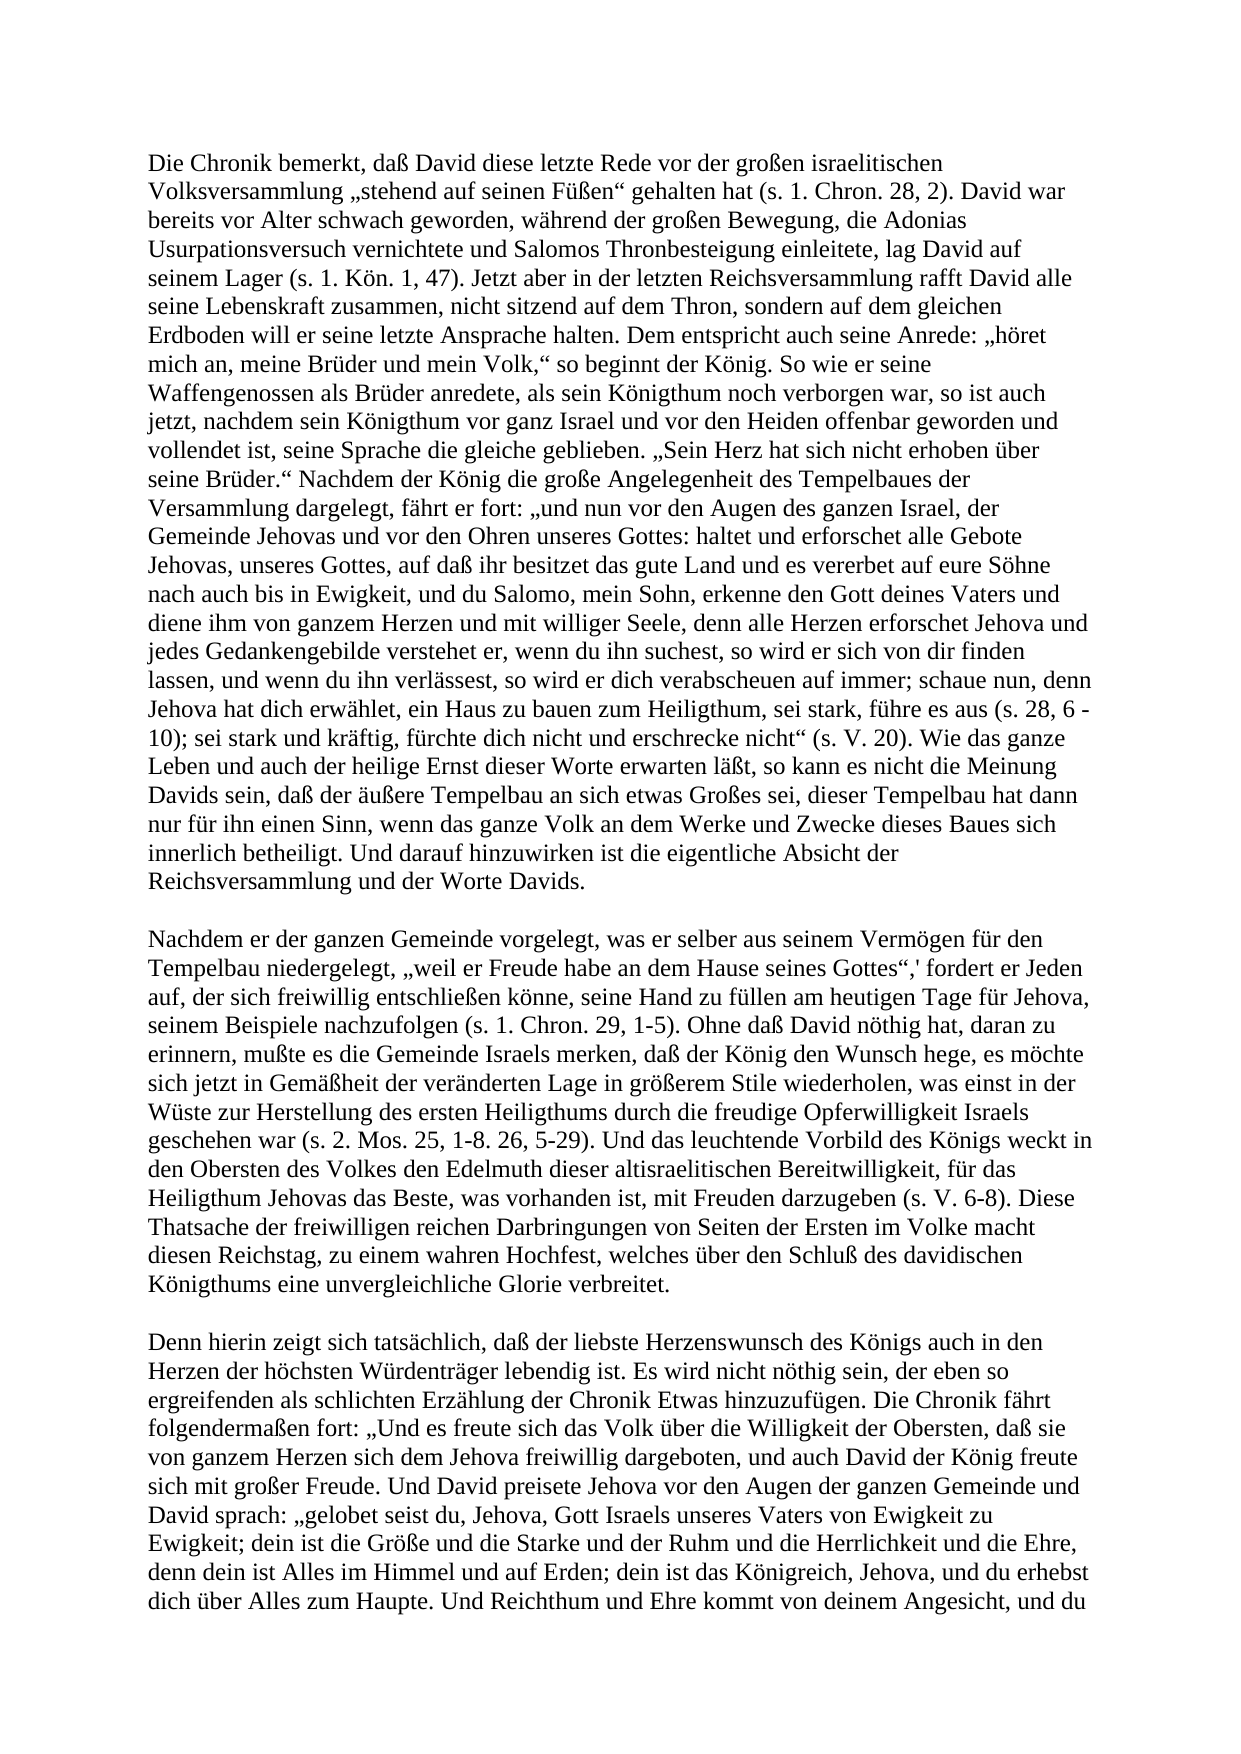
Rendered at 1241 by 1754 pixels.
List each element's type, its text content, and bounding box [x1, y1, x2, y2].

text Nachdem er der ganzen Gemeinde vorgelegt, was er selber aus seinem Vermögen für den Tempelbau niedergelegt, „weil er Freude habe an dem Hause seines Gottes“,' fordert er Jeden auf, der sich freiwillig entschließen könne, seine Hand zu füllen am heutigen Tage für Jehova, seinem Beispiele nachzufolgen (s. 1. Chron. 29, 1-5). Ohne daß David nöthig hat, daran zu erinnern, mußte es die Gemeinde Israels merken, daß der König den Wunsch hege, es möchte sich jetzt in Gemäßheit der veränderten Lage in größerem Stile wiederholen, was einst in der Wüste zur Herstellung des ersten Heiligthums durch die freudige Opferwilligkeit Israels geschehen war (s. 2. Mos. 25, 1-8. 26, 5-29). Und das leuchtende Vorbild des Königs weckt in den Obersten des Volkes den Edelmuth dieser altisraelitischen Bereitwilligkeit, für das Heiligthum Jehovas das Beste, was vorhanden ist, mit Freuden darzugeben (s. V. 6-8). Diese Thatsache der freiwilligen reichen Darbringungen von Seiten der Ersten im Volke macht diesen Reichstag, zu einem wahren Hochfest, welches über den Schluß des davidischen Königthums eine unvergleichliche Glorie verbreitet. [148, 924, 1093, 1298]
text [148, 1327, 1093, 1615]
text Die Chronik bemerkt, daß David diese letzte Rede vor der großen israelitischen Volksversammlung „stehend auf seinen Füßen“ gehalten hat (s. 1. Chron. 28, 2). David war bereits vor Alter schwach geworden, während der großen Bewegung, die Adonias Usurpationsversuch vernichtete und Salomos Thronbesteigung einleitete, lag David auf seinem Lager (s. 1. Kön. 1, 47). Jetzt aber in der letzten Reichsversammlung rafft David alle seine Lebenskraft zusammen, nicht sitzend auf dem Thron, sondern auf dem gleichen Erdboden will er seine letzte Ansprache halten. Dem entspricht auch seine Anrede: „höret mich an, meine Brüder und mein Volk,“ so beginnt der König. So wie er seine Waffengenossen als Brüder anredete, als sein Königthum noch verborgen war, so ist auch jetzt, nachdem sein Königthum vor ganz Israel und vor den Heiden offenbar geworden und vollendet ist, seine Sprache die gleiche geblieben. „Sein Herz hat sich nicht erhoben über seine Brüder.“ Nachdem der König die große Angelegenheit des Tempelbaues der Versammlung dargelegt, fährt er fort: „und nun vor den Augen des ganzen Israel, der Gemeinde Jehovas und vor den Ohren unseres Gottes: haltet und erforschet alle Gebote Jehovas, unseres Gottes, auf daß ihr besitzet das gute Land und es vererbet auf eure Söhne nach auch bis in Ewigkeit, und du Salomo, mein Sohn, erkenne den Gott deines Vaters und diene ihm von ganzem Herzen und mit williger Seele, denn alle Herzen erforschet Jehova und jedes Gedankengebilde verstehet er, wenn du ihn suchest, so wird er sich von dir finden lassen, und wenn du ihn verlässest, so wird er dich verabscheuen auf immer; schaue nun, denn Jehova hat dich erwählet, ein Haus zu bauen zum Heiligthum, sei stark, führe es aus (s. 28, 6 - 10); sei stark und kräftig, fürchte dich nicht und erschrecke nicht“ (s. V. 20). Wie das ganze Leben und auch der heilige Ernst dieser Worte erwarten läßt, so kann es nicht die Meinung Davids sein, daß der äußere Tempelbau an sich etwas Großes sei, dieser Tempelbau hat dann nur für ihn einen Sinn, wenn das ganze Volk an dem Werke und Zwecke dieses Baues sich innerlich betheiligt. Und darauf hinzuwirken ist die eigentliche Absicht der Reichsversammlung und der Worte Davids. [148, 148, 1093, 895]
